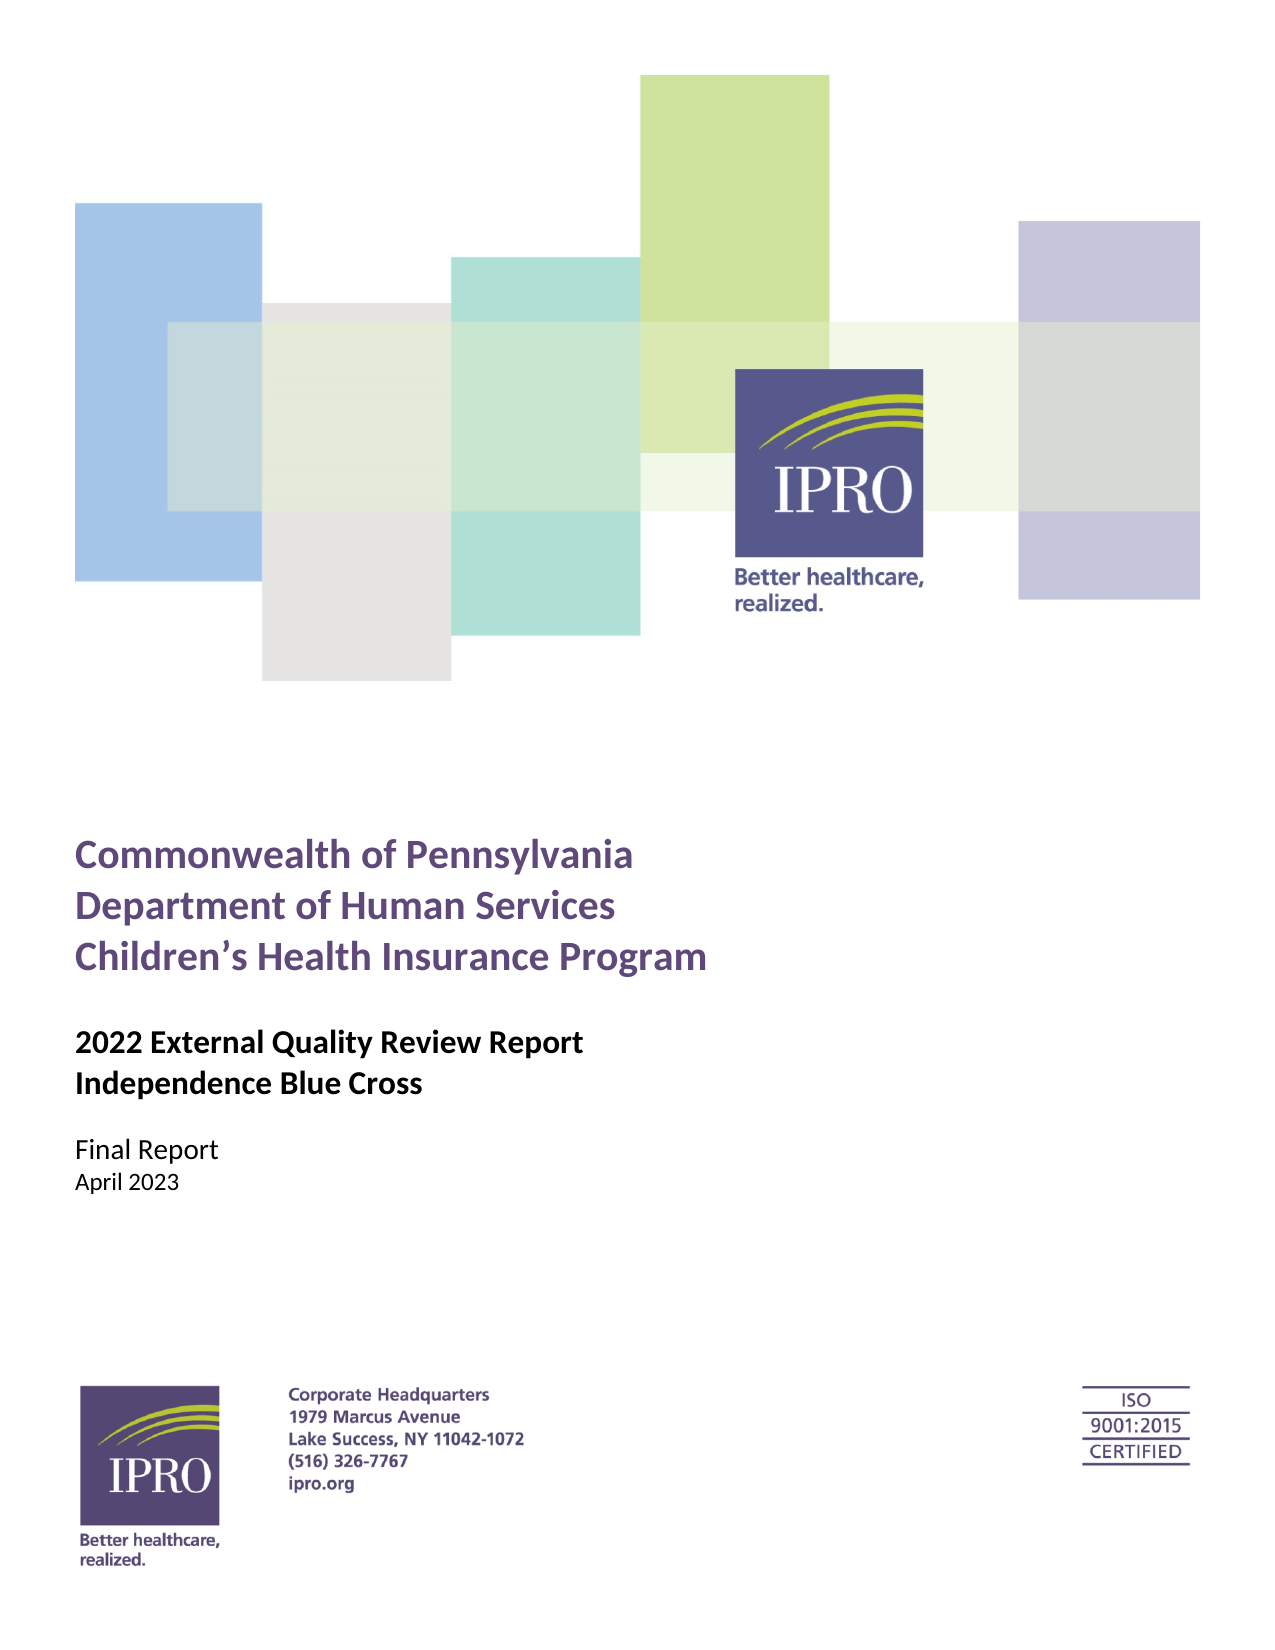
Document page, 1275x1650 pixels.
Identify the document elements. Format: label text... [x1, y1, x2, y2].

text 2022 External Quality Review Report [75, 1021, 1200, 1062]
picture [75, 1371, 1200, 1576]
text Independence Blue Cross [75, 1062, 1200, 1103]
text Department of Human Services [75, 879, 1200, 930]
text Final Report [75, 1131, 1200, 1166]
picture [75, 75, 1200, 681]
text Children’s Health Insurance Program [75, 930, 1200, 981]
text Commonwealth of Pennsylvania [75, 828, 1200, 879]
text April 2023 [75, 1166, 1200, 1197]
